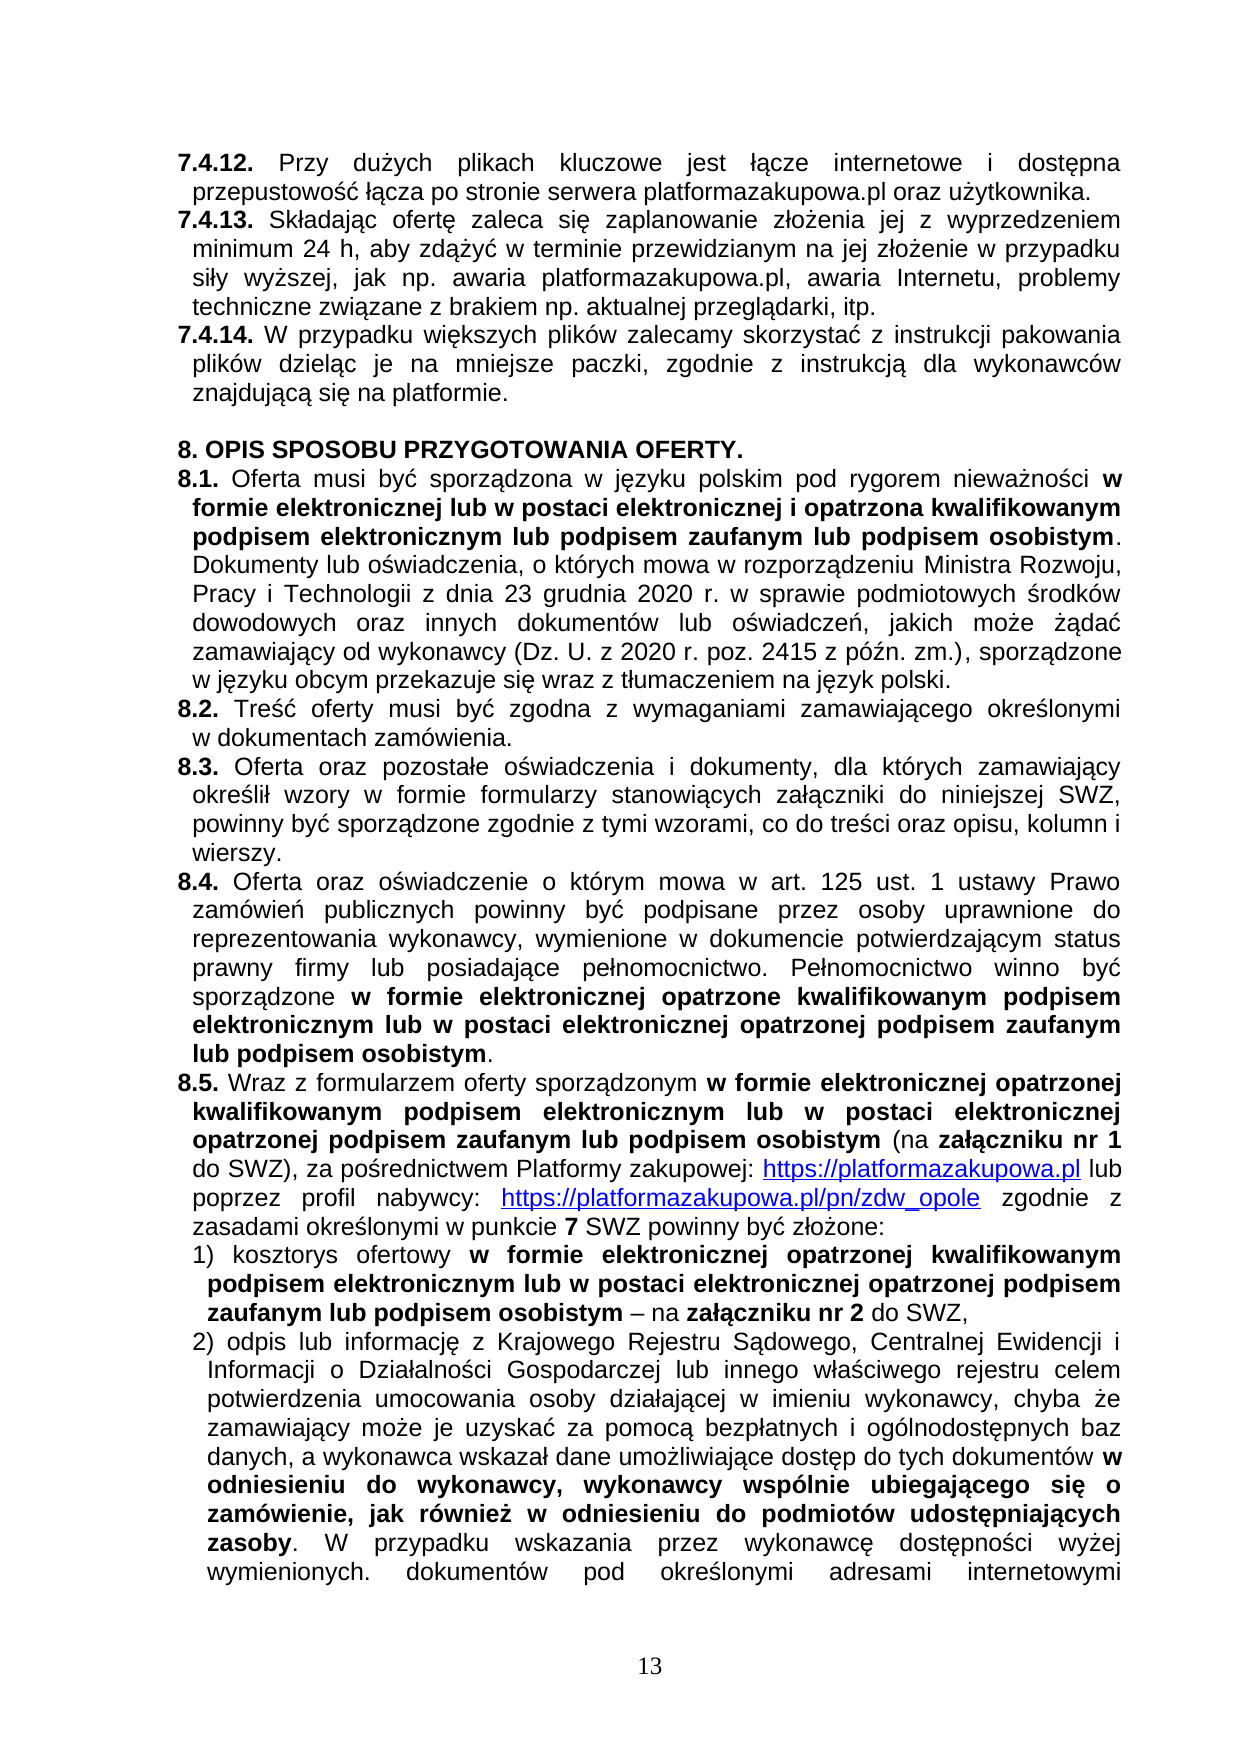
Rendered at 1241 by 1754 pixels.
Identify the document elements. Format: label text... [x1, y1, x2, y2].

text 7.4.13. Składając ofertę zaleca się zaplanowanie złożenia jej z wyprzedzeniem minimum 24 h, aby zdążyć w terminie przewidzianym na jej złożenie w przypadku siły wyższej, jak np. awaria platformazakupowa.pl, awaria Internetu, problemy techniczne związane z brakiem np. aktualnej przeglądarki, itp. [177, 205, 1122, 320]
text 8.2. Treść oferty musi być zgodna z wymaganiami zamawiającego określonymi w dokumentach zamówienia. [177, 694, 1122, 751]
text 7.4.14. W przypadku większych plików zalecamy skorzystać z instrukcji pakowania plików dzieląc je na mniejsze paczki, zgodnie z instrukcją dla wykonawców znajdującą się na platformie. [177, 320, 1122, 406]
text 8. OPIS SPOSOBU PRZYGOTOWANIA OFERTY. [177, 435, 1122, 464]
text 1) kosztorys ofertowy w formie elektronicznej opatrzonej kwalifikowanym podpisem elektronicznym lub w postaci elektronicznej opatrzonej podpisem zaufanym lub podpisem osobistym – na załączniku nr 2 do SWZ, [192, 1240, 1122, 1326]
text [192, 1326, 1122, 1585]
text 7.4.12. Przy dużych plikach kluczowe jest łącze internetowe i dostępna przepustowość łącza po stronie serwera platformazakupowa.pl oraz użytkownika. [177, 148, 1122, 205]
text 8.4. Oferta oraz oświadczenie o którym mowa w art. 125 ust. 1 ustawy Prawo zamówień publicznych powinny być podpisane przez osoby uprawnione do reprezentowania wykonawcy, wymienione w dokumencie potwierdzającym status prawny firmy lub posiadające pełnomocnictwo. Pełnomocnictwo winno być sporządzone w formie elektronicznej opatrzone kwalifikowanym podpisem elektronicznym lub w postaci elektronicznej opatrzonej podpisem zaufanym lub podpisem osobistym. [177, 866, 1122, 1068]
text 8.3. Oferta oraz pozostałe oświadczenia i dokumenty, dla których zamawiający określił wzory w formie formularzy stanowiących załączniki do niniejszej SWZ, powinny być sporządzone zgodnie z tymi wzorami, co do treści oraz opisu, kolumn i wierszy. [177, 751, 1122, 866]
text 8.5. Wraz z formularzem oferty sporządzonym w formie elektronicznej opatrzonej kwalifikowanym podpisem elektronicznym lub w postaci elektronicznej opatrzonej podpisem zaufanym lub podpisem osobistym (na załączniku nr 1 do SWZ), za pośrednictwem Platformy zakupowej: https://platformazakupowa.pl lub poprzez profil nabywcy: https://platformazakupowa.pl/pn/zdw_opole zgodnie z zasadami określonymi w punkcie 7 SWZ powinny być złożone: [177, 1068, 1122, 1240]
text 8.1. Oferta musi być sporządzona w języku polskim pod rygorem nieważności w formie elektronicznej lub w postaci elektronicznej i opatrzona kwalifikowanym podpisem elektronicznym lub podpisem zaufanym lub podpisem osobistym. Dokumenty lub oświadczenia, o których mowa w rozporządzeniu Ministra Rozwoju, Pracy i Technologii z dnia 23 grudnia 2020 r. w sprawie podmiotowych środków dowodowych oraz innych dokumentów lub oświadczeń, jakich może żądać zamawiający od wykonawcy (Dz. U. z 2020 r. poz. 2415 z późn. zm.), sporządzone w języku obcym przekazuje się wraz z tłumaczeniem na język polski. [177, 464, 1122, 694]
